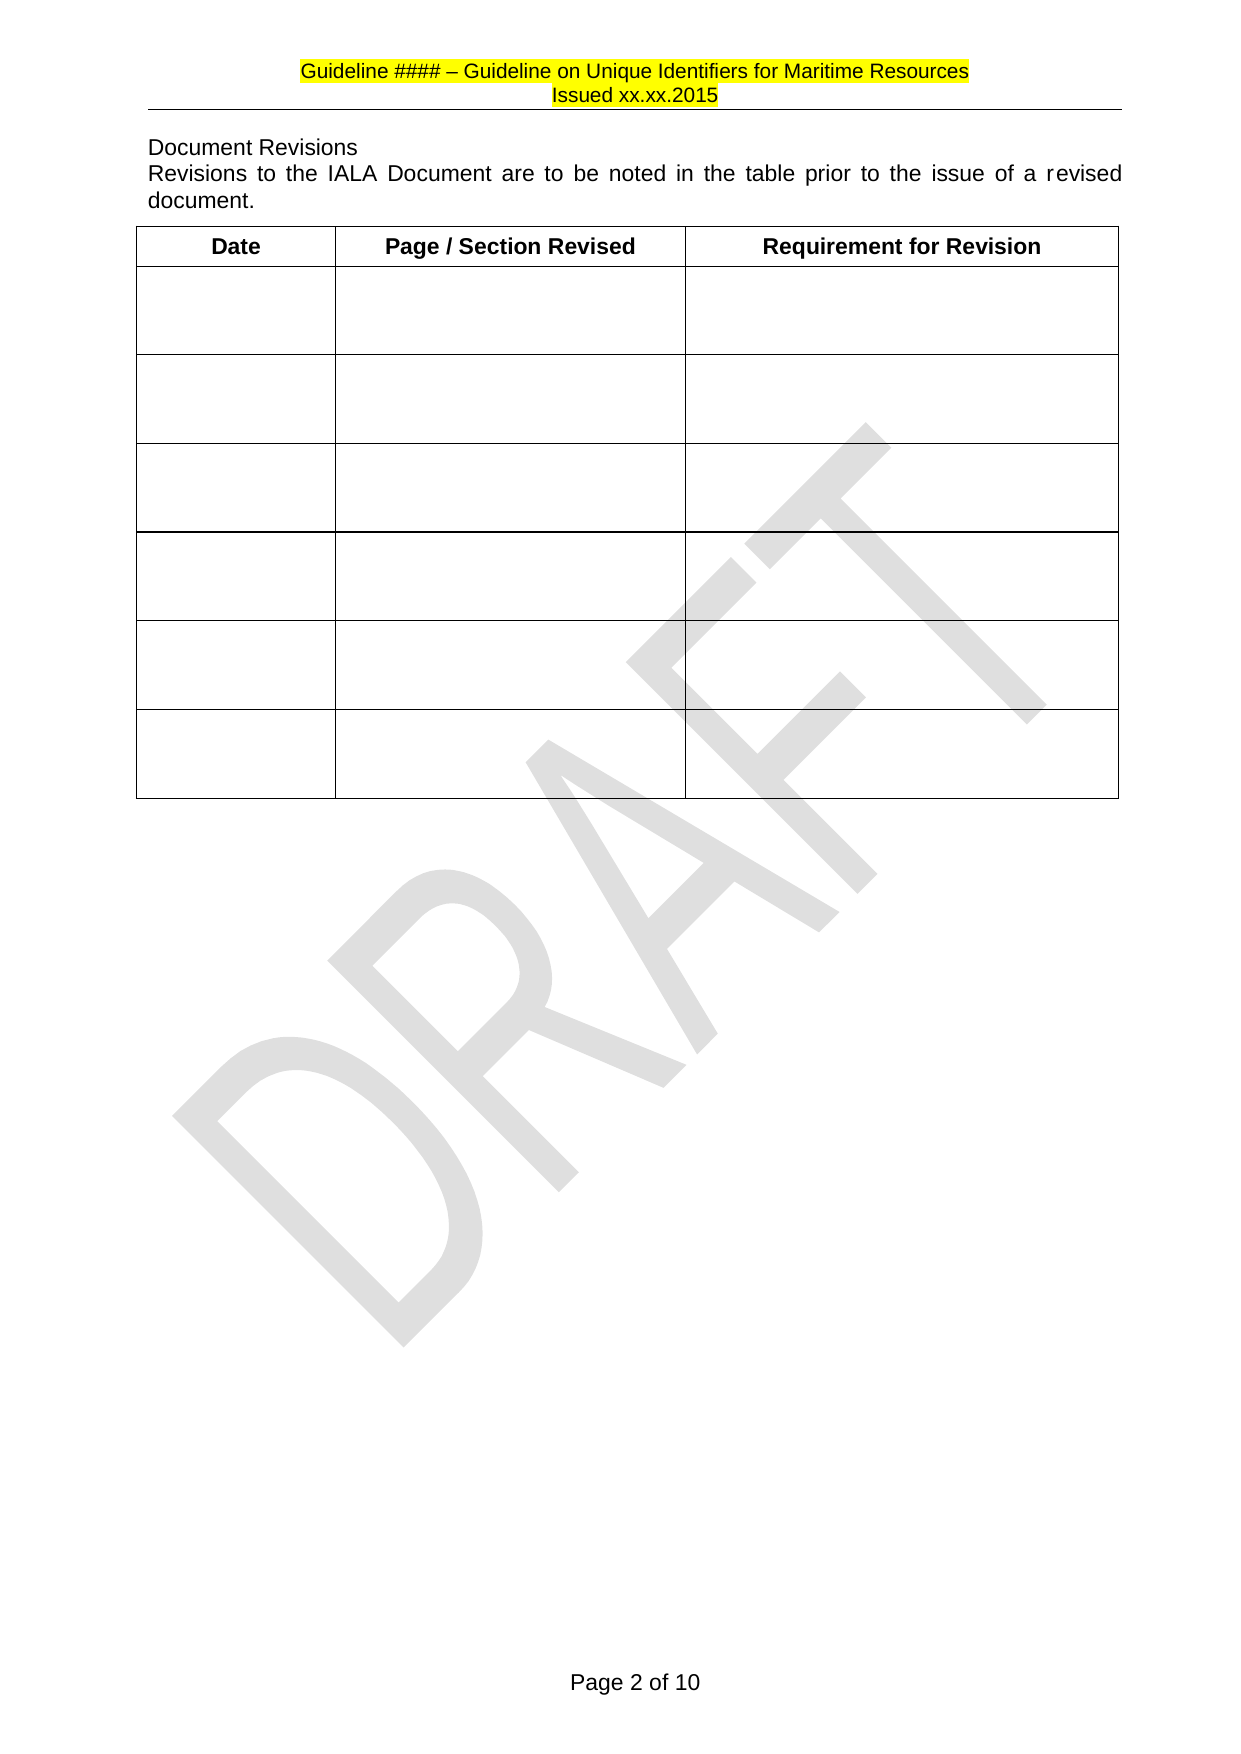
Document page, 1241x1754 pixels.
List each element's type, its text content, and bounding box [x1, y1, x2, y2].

table_cell [137, 621, 335, 709]
table_cell [336, 267, 685, 354]
table_cell [686, 621, 1118, 709]
table_header Page / Section Revised [336, 227, 685, 266]
table_cell [686, 355, 1118, 443]
title Document Revisions [148, 134, 1122, 160]
table_cell [686, 267, 1118, 354]
table_header Requirement for Revision [686, 227, 1118, 266]
table_cell [137, 710, 335, 797]
table_cell [336, 710, 685, 797]
table_cell [686, 444, 1118, 531]
table_cell [137, 267, 335, 354]
table_cell [686, 533, 1118, 620]
table_cell [137, 444, 335, 531]
table_cell [336, 621, 685, 709]
table_cell [336, 533, 685, 620]
table_cell [686, 710, 1118, 797]
table_cell [336, 355, 685, 443]
table_header Date [137, 227, 335, 266]
text Revisions to the IALA Document are to be noted in the table prior to the issue of a revised document. [148, 160, 1122, 213]
table_cell [137, 355, 335, 443]
table_cell [137, 533, 335, 620]
table_cell [336, 444, 685, 531]
